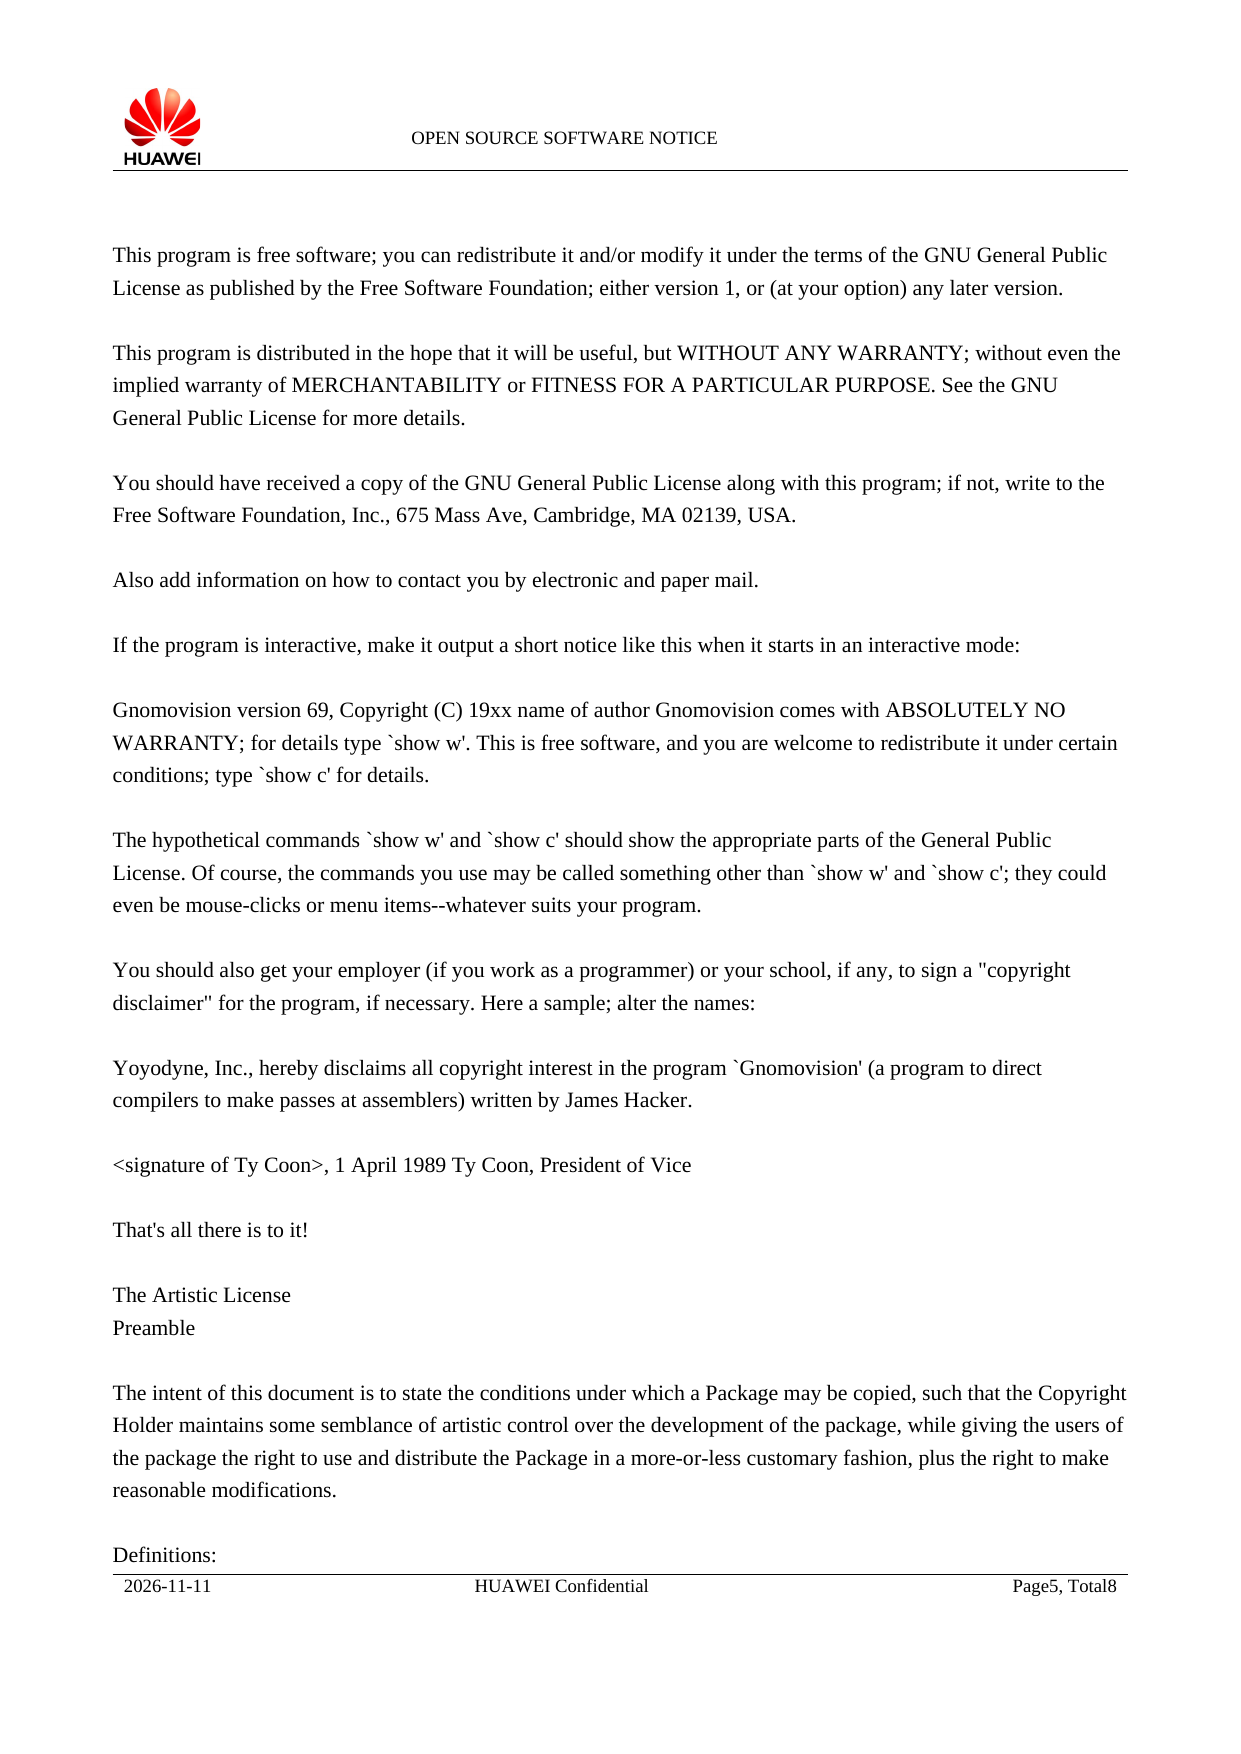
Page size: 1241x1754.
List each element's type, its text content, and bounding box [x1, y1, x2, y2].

picture [124, 88, 201, 165]
